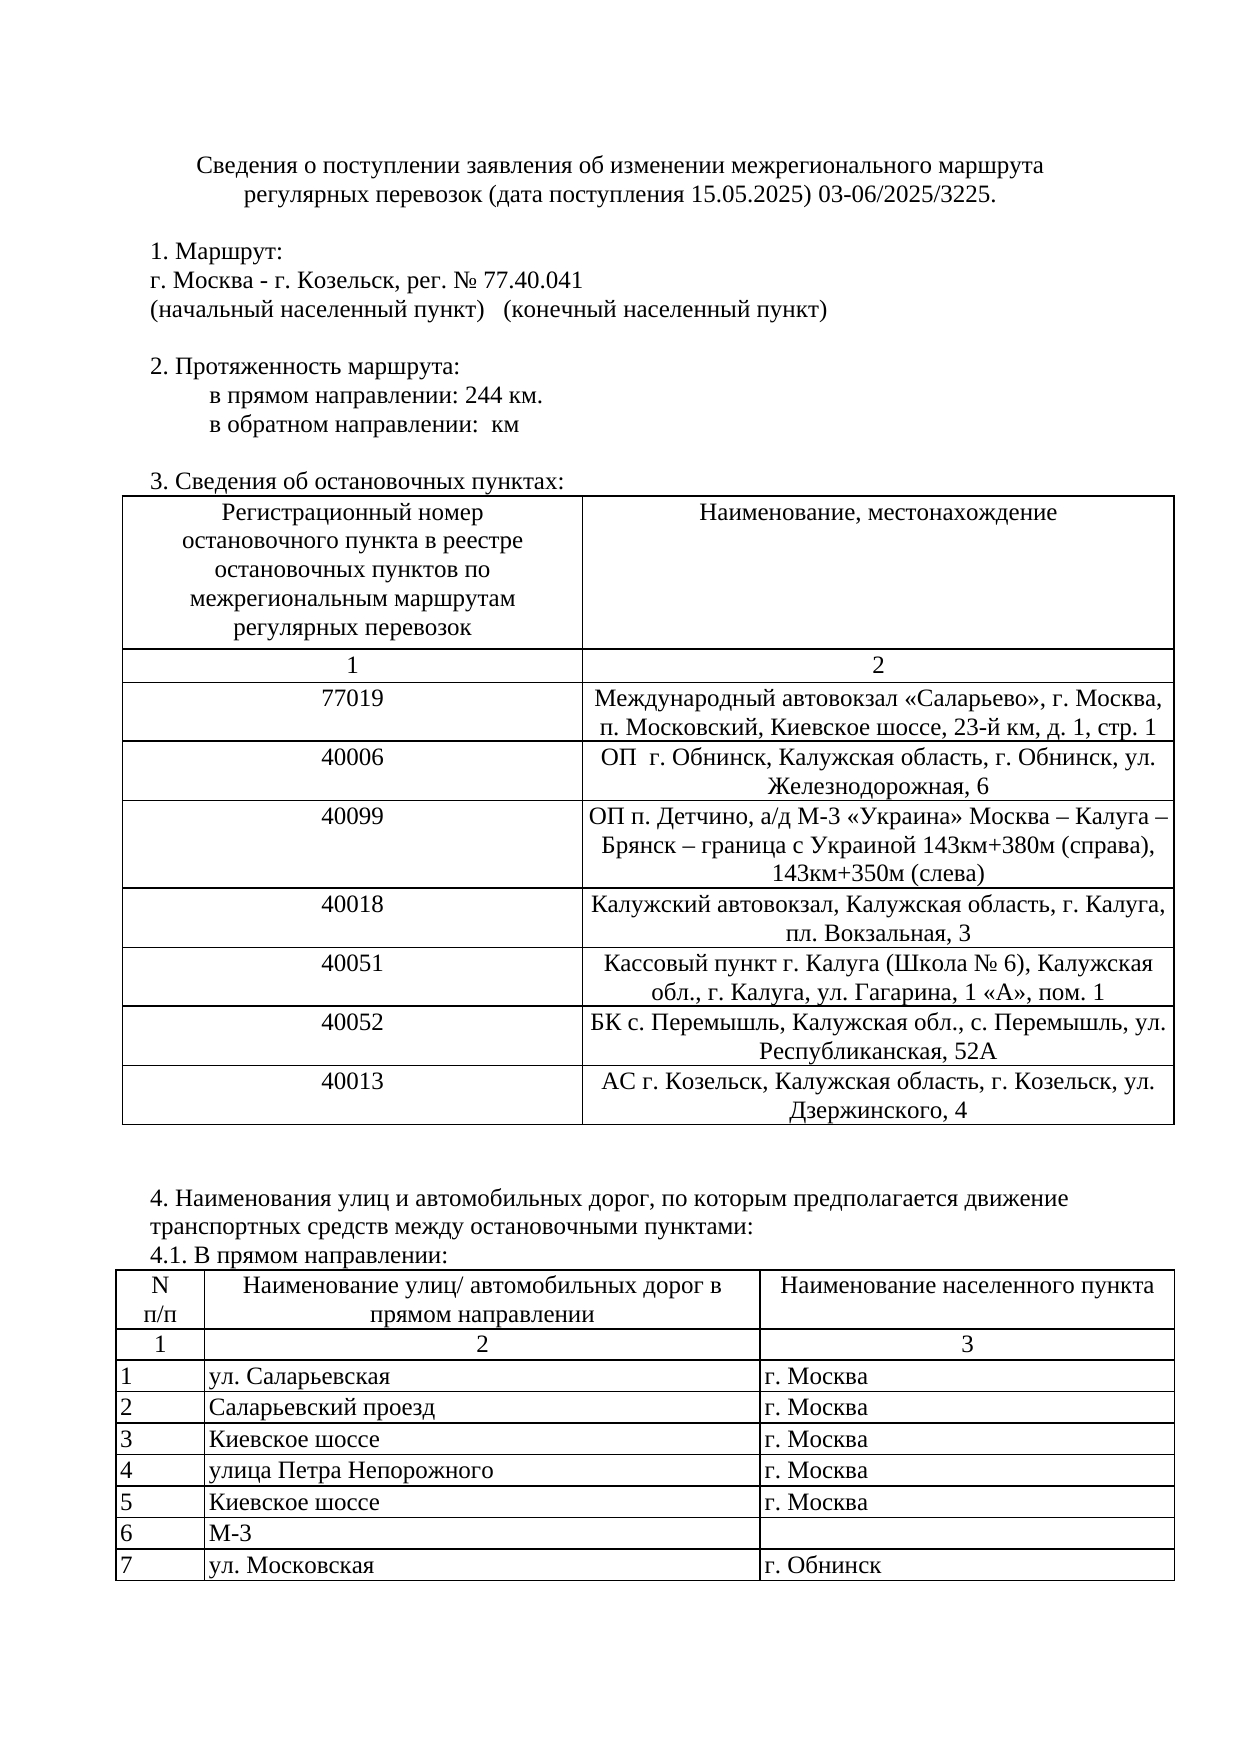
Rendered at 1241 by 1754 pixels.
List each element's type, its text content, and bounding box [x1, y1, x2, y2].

table_header Наименование улиц/ автомобильных дорог в прямом направлении [205, 1271, 759, 1328]
table_header N п/п [117, 1271, 204, 1328]
table_cell 5 [117, 1487, 204, 1517]
table_cell Международный автовокзал «Саларьево», г. Москва, п. Московский, Киевское шоссе, 23-й км, д. 1, стр. 1 [583, 683, 1173, 740]
text 2. Протяженность маршрута: [150, 351, 1090, 380]
table_cell 40006 [123, 742, 582, 799]
table_cell 40018 [123, 889, 582, 946]
table_cell 6 [117, 1518, 204, 1548]
table_cell 1 [117, 1361, 204, 1391]
table_cell 40052 [123, 1007, 582, 1064]
text Сведения о поступлении заявления об изменении межрегионального маршрута регулярных перевозок (дата поступления 15.05.2025) 03-06/2025/3225. [150, 150, 1090, 207]
table_cell ОП г. Обнинск, Калужская область, г. Обнинск, ул. Железнодорожная, 6 [583, 742, 1173, 799]
table_cell ул. Московская [205, 1550, 759, 1579]
text г. Москва - г. Козельск, рег. № 77.40.041 [150, 265, 1090, 294]
table_cell 1 [117, 1330, 204, 1359]
table_cell 40013 [123, 1066, 582, 1123]
table_cell 40051 [123, 948, 582, 1005]
table_cell улица Петра Непорожного [205, 1455, 759, 1485]
table_header Регистрационный номер остановочного пункта в реестре остановочных пунктов по межрегиональным маршрутам регулярных перевозок [123, 497, 582, 648]
text (начальный населенный пункт) (конечный населенный пункт) [150, 294, 1090, 322]
text 4.1. В прямом направлении: [150, 1240, 1090, 1269]
table_cell Киевское шоссе [205, 1424, 759, 1454]
table_cell 3 [117, 1424, 204, 1454]
table_header Наименование населенного пункта [761, 1271, 1174, 1328]
text 4. Наименования улиц и автомобильных дорог, по которым предполагается движение транспортных средств между остановочными пунктами: [150, 1183, 1090, 1240]
table_cell 2 [205, 1330, 759, 1359]
table_cell 4 [117, 1455, 204, 1485]
table_cell 77019 [123, 683, 582, 740]
table_cell г. Обнинск [761, 1550, 1174, 1579]
table_cell 2 [117, 1392, 204, 1422]
table_cell Киевское шоссе [205, 1487, 759, 1517]
table_cell БК с. Перемышль, Калужская обл., с. Перемышль, ул. Республиканская, 52А [583, 1007, 1173, 1064]
table_cell 3 [761, 1330, 1174, 1359]
table_cell г. Москва [761, 1487, 1174, 1517]
table_cell 2 [583, 650, 1173, 681]
table_cell [761, 1518, 1174, 1548]
table_header Наименование, местонахождение [583, 497, 1173, 648]
table_cell ОП п. Детчино, а/д М-3 «Украина» Москва – Калуга – Брянск – граница с Украиной 143км+380м (справа), 143км+350м (слева) [583, 801, 1173, 887]
text в прямом направлении: 244 км. [150, 380, 1090, 409]
table_cell Саларьевский проезд [205, 1392, 759, 1422]
table_cell ул. Саларьевская [205, 1361, 759, 1391]
table_cell г. Москва [761, 1392, 1174, 1422]
table_cell АС г. Козельск, Калужская область, г. Козельск, ул. Дзержинского, 4 [583, 1066, 1173, 1123]
text 3. Сведения об остановочных пунктах: [150, 466, 1090, 495]
table_cell 1 [123, 650, 582, 681]
text 1. Маршрут: [150, 236, 1090, 265]
table_cell г. Москва [761, 1455, 1174, 1485]
text в обратном направлении: км [150, 409, 1090, 437]
table_cell 7 [117, 1550, 204, 1579]
table_cell 40099 [123, 801, 582, 887]
table_cell М-3 [205, 1518, 759, 1548]
table_cell г. Москва [761, 1424, 1174, 1454]
table_cell Кассовый пункт г. Калуга (Школа № 6), Калужская обл., г. Калуга, ул. Гагарина, 1 «А», пом. 1 [583, 948, 1173, 1005]
table_cell Калужский автовокзал, Калужская область, г. Калуга, пл. Вокзальная, 3 [583, 889, 1173, 946]
table_cell г. Москва [761, 1361, 1174, 1391]
